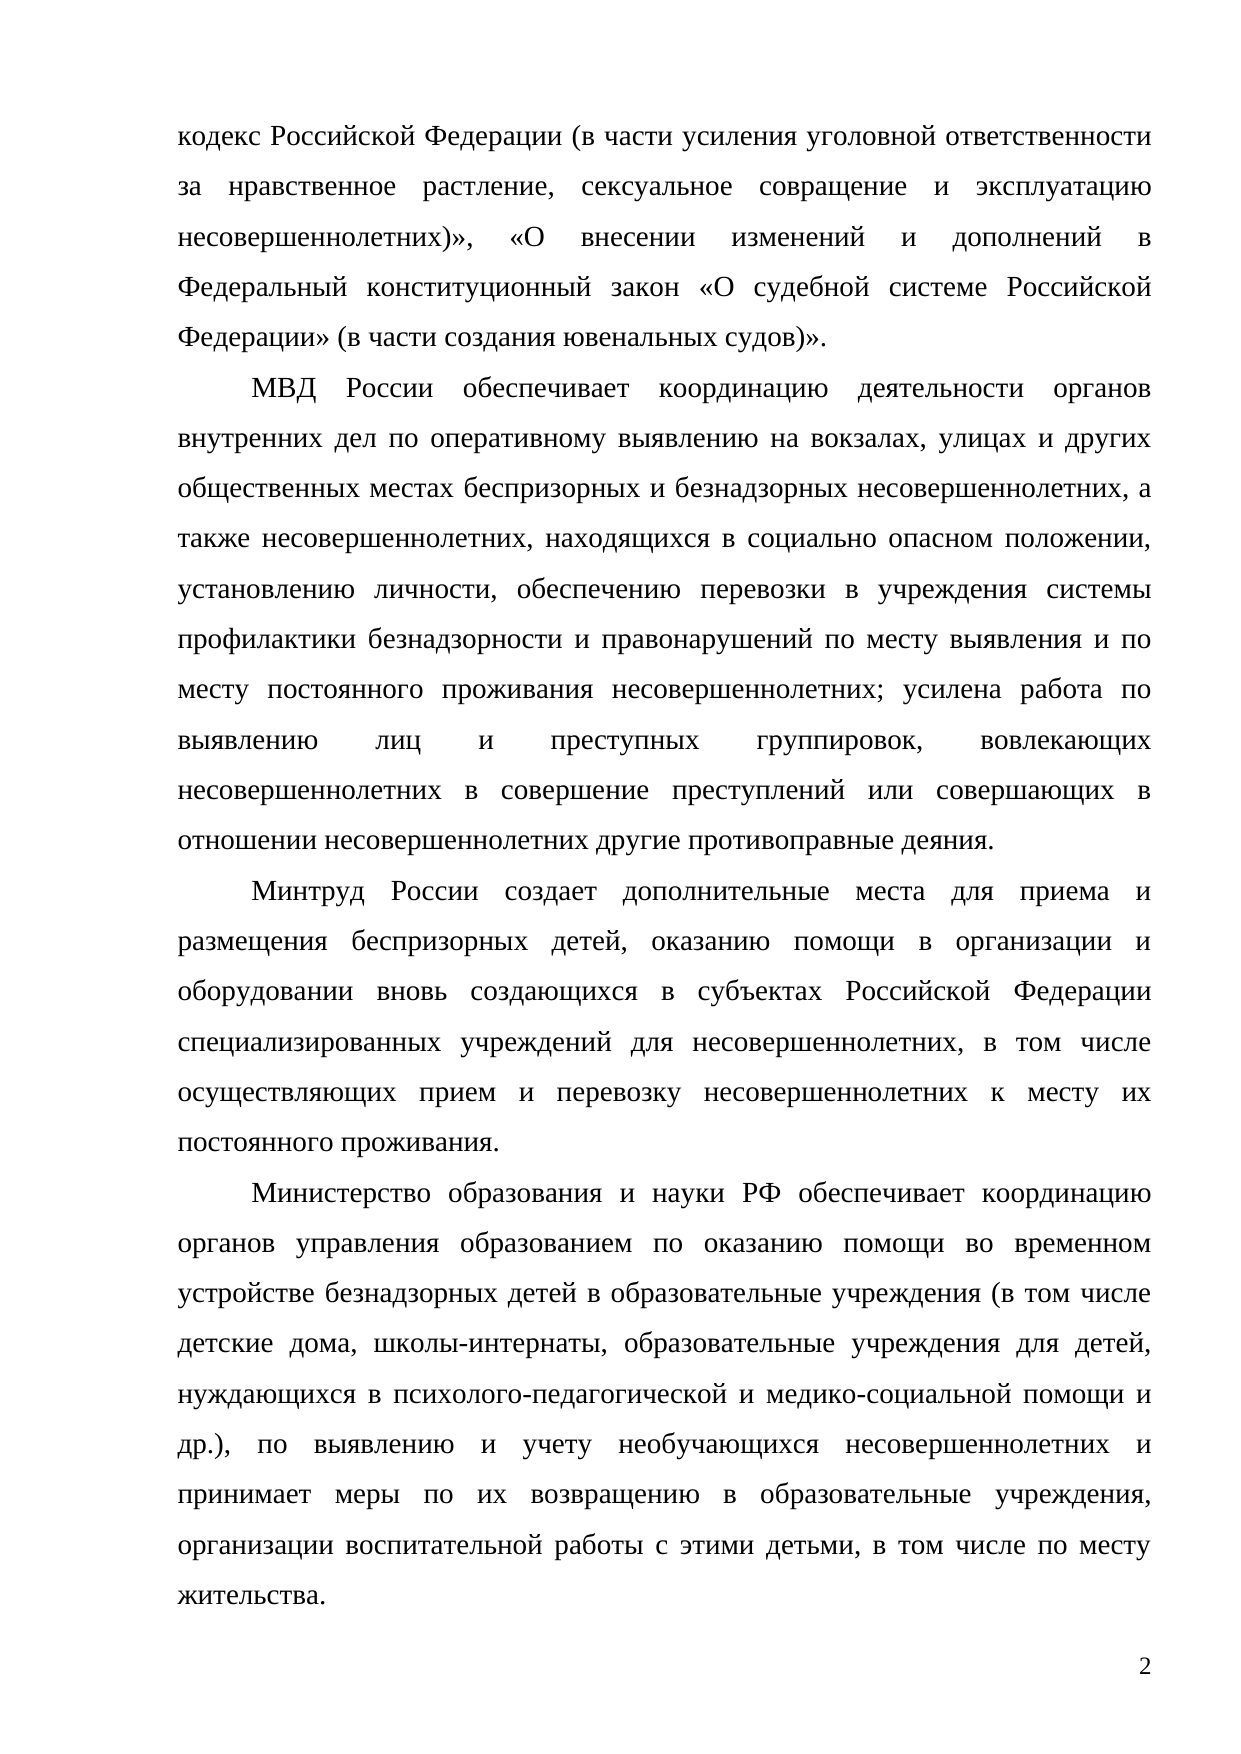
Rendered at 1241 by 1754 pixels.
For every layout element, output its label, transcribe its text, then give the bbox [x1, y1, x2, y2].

text Министерство образования и науки РФ обеспечивает координацию органов управления образованием по оказанию помощи во временном устройстве безнадзорных детей в образовательные учреждения (в том числе детские дома, школы-интернаты, образовательные учреждения для детей, нуждающихся в психолого-педагогической и медико-социальной помощи и др.), по выявлению и учету необучающихся несовершеннолетних и принимает меры по их возвращению в образовательные учреждения, организации воспитательной работы с этими детьми, в том числе по месту жительства. [177, 1175, 1152, 1611]
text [177, 118, 1152, 353]
text МВД России обеспечивает координацию деятельности органов внутренних дел по оперативному выявлению на вокзалах, улицах и других общественных местах беспризорных и безнадзорных несовершеннолетних, а также несовершеннолетних, находящихся в социально опасном положении, установлению личности, обеспечению перевозки в учреждения системы профилактики безнадзорности и правонарушений по месту выявления и по месту постоянного проживания несовершеннолетних; усилена работа по выявлению лиц и преступных группировок, вовлекающих несовершеннолетних в совершение преступлений или совершающих в отношении несовершеннолетних другие противоправные деяния. [177, 370, 1152, 856]
text Минтруд России создает дополнительные места для приема и размещения беспризорных детей, оказанию помощи в организации и оборудовании вновь создающихся в субъектах Российской Федерации специализированных учреждений для несовершеннолетних, в том числе осуществляющих прием и перевозку несовершеннолетних к месту их постоянного проживания. [177, 873, 1152, 1158]
